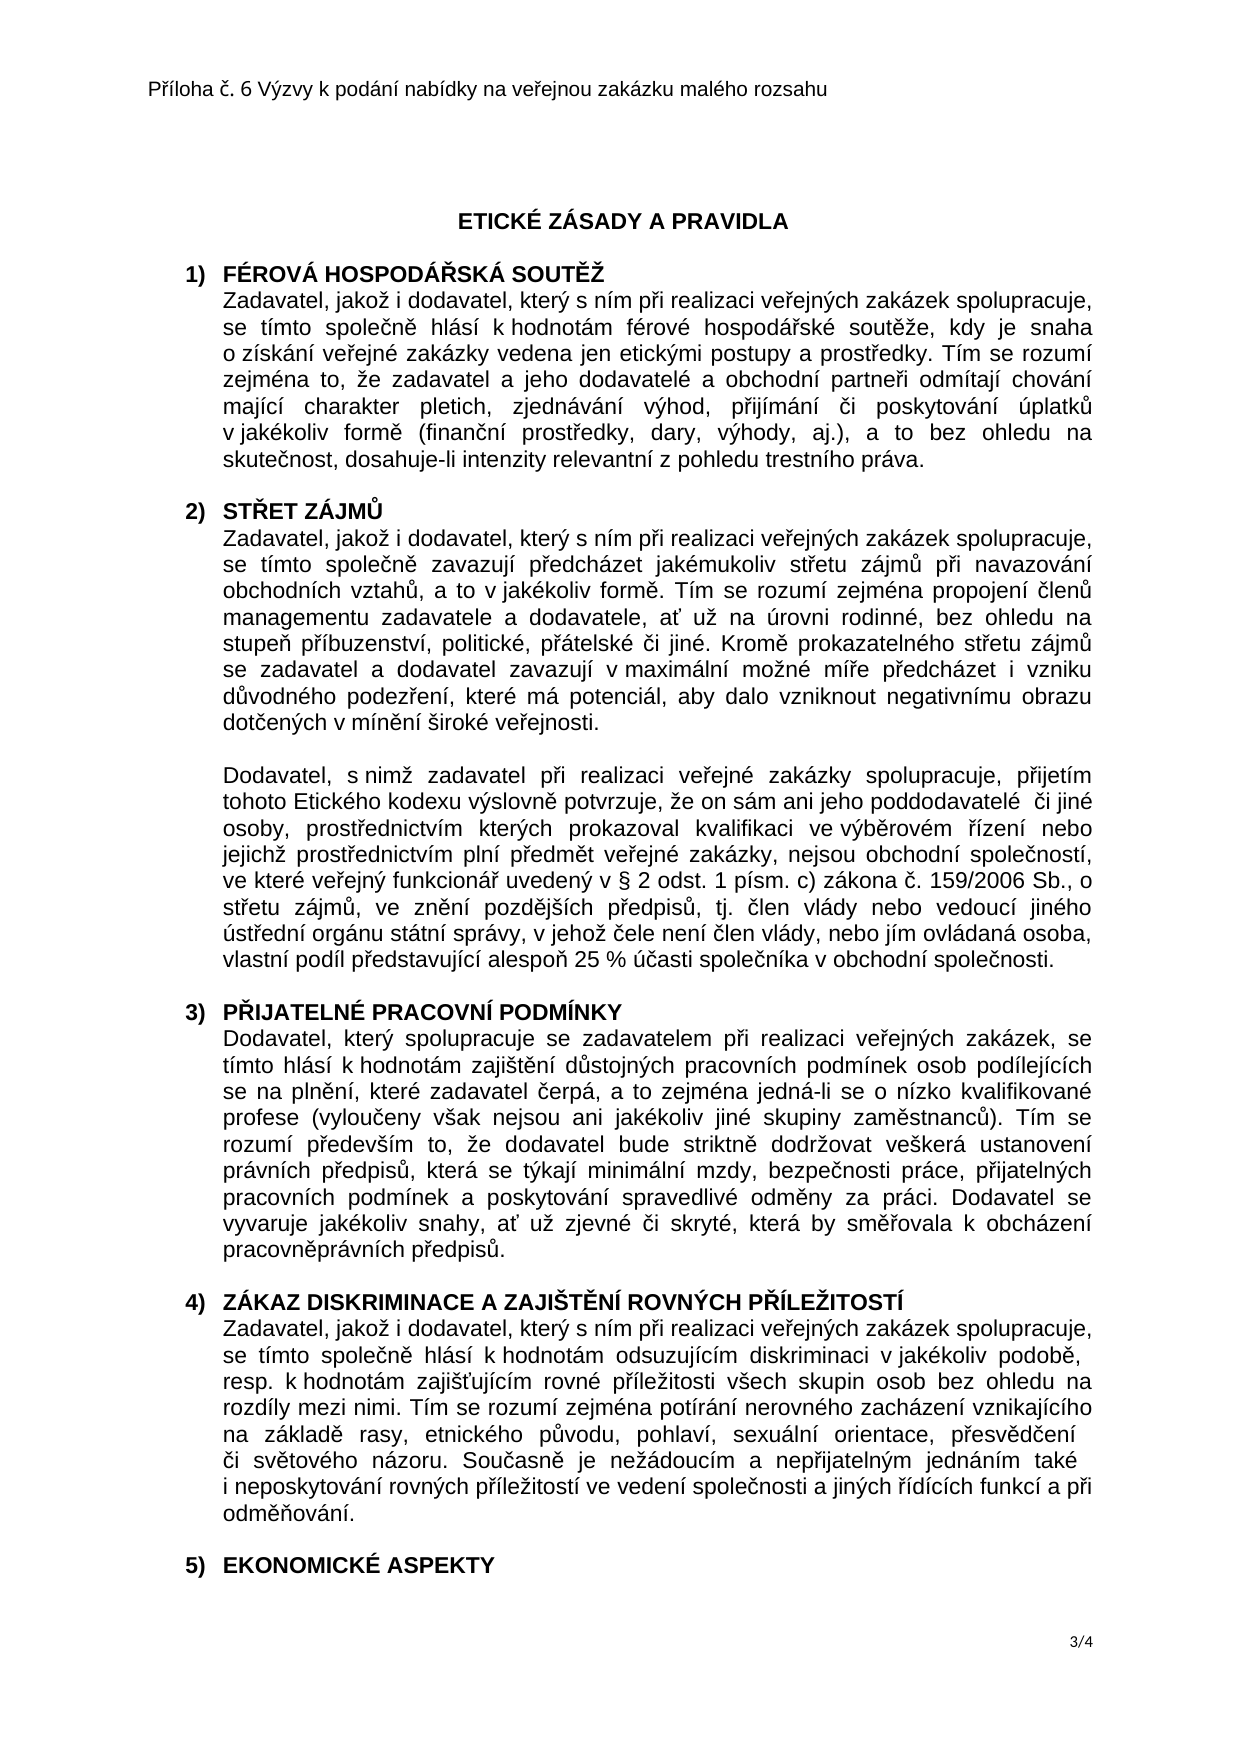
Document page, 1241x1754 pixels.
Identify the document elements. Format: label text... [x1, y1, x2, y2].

list ZÁKAZ DISKRIMINACE A ZAJIŠTĚNÍ ROVNÝCH PŘÍLEŽITOSTÍ [185, 1289, 1093, 1315]
text ETICKÉ ZÁSADY A PRAVIDLA [148, 208, 1093, 235]
list Zadavatel, jakož i dodavatel, který s ním při realizaci veřejných zakázek spolupracuje, se tímto společně hlásí k hodnotám odsuzujícím diskriminaci v jakékoliv podobě, resp. k hodnotám zajišťujícím rovné příležitosti všech skupin osob bez ohledu na rozdíly mezi nimi. Tím se rozumí zejména potírání nerovného zacházení vznikajícího na základě rasy, etnického původu, pohlaví, sexuální orientace, přesvědčení či světového názoru. Současně je nežádoucím a nepřijatelným jednáním také i neposkytování rovných příležitostí ve vedení společnosti a jiných řídících funkcí a při odměňování. [223, 1315, 1093, 1526]
list Dodavatel, který spolupracuje se zadavatelem při realizaci veřejných zakázek, se tímto hlásí k hodnotám zajištění důstojných pracovních podmínek osob podílejících se na plnění, které zadavatel čerpá, a to zejména jedná-li se o nízko kvalifikované profese (vyloučeny však nejsou ani jakékoliv jiné skupiny zaměstnanců). Tím se rozumí především to, že dodavatel bude striktně dodržovat veškerá ustanovení právních předpisů, která se týkají minimální mzdy, bezpečnosti práce, přijatelných pracovních podmínek a poskytování spravedlivé odměny za práci. Dodavatel se vyvaruje jakékoliv snahy, ať už zjevné či skryté, která by směřovala k obcházení pracovněprávních předpisů. [223, 1025, 1093, 1262]
list Zadavatel, jakož i dodavatel, který s ním při realizaci veřejných zakázek spolupracuje, se tímto společně hlásí k hodnotám férové hospodářské soutěže, kdy je snaha o získání veřejné zakázky vedena jen etickými postupy a prostředky. Tím se rozumí zejména to, že zadavatel a jeho dodavatelé a obchodní partneři odmítají chování mající charakter pletich, zjednávání výhod, přijímání či poskytování úplatků v jakékoliv formě (finanční prostředky, dary, výhody, aj.), a to bez ohledu na skutečnost, dosahuje-li intenzity relevantní z pohledu trestního práva. [223, 287, 1093, 472]
list PŘIJATELNÉ PRACOVNÍ PODMÍNKY [185, 999, 1093, 1025]
list EKONOMICKÉ ASPEKTY [185, 1552, 1093, 1579]
list STŘET ZÁJMŮ [185, 498, 1093, 524]
list Dodavatel, s nimž zadavatel při realizaci veřejné zakázky spolupracuje, přijetím tohoto Etického kodexu výslovně potvrzuje, že on sám ani jeho poddodavatelé či jiné osoby, prostřednictvím kterých prokazoval kvalifikaci ve výběrovém řízení nebo jejichž prostřednictvím plní předmět veřejné zakázky, nejsou obchodní společností, ve které veřejný funkcionář uvedený v § 2 odst. 1 písm. c) zákona č. 159/2006 Sb., o střetu zájmů, ve znění pozdějších předpisů, tj. člen vlády nebo vedoucí jiného ústřední orgánu státní správy, v jehož čele není člen vlády, nebo jím ovládaná osoba, vlastní podíl představující alespoň 25 % účasti společníka v obchodní společnosti. [223, 762, 1093, 973]
list Zadavatel, jakož i dodavatel, který s ním při realizaci veřejných zakázek spolupracuje, se tímto společně zavazují předcházet jakémukoliv střetu zájmů při navazování obchodních vztahů, a to v jakékoliv formě. Tím se rozumí zejména propojení členů managementu zadavatele a dodavatele, ať už na úrovni rodinné, bez ohledu na stupeň příbuzenství, politické, přátelské či jiné. Kromě prokazatelného střetu zájmů se zadavatel a dodavatel zavazují v maximální možné míře předcházet i vzniku důvodného podezření, které má potenciál, aby dalo vzniknout negativnímu obrazu dotčených v mínění široké veřejnosti. [223, 524, 1093, 735]
list FÉROVÁ HOSPODÁŘSKÁ SOUTĚŽ [185, 261, 1093, 287]
